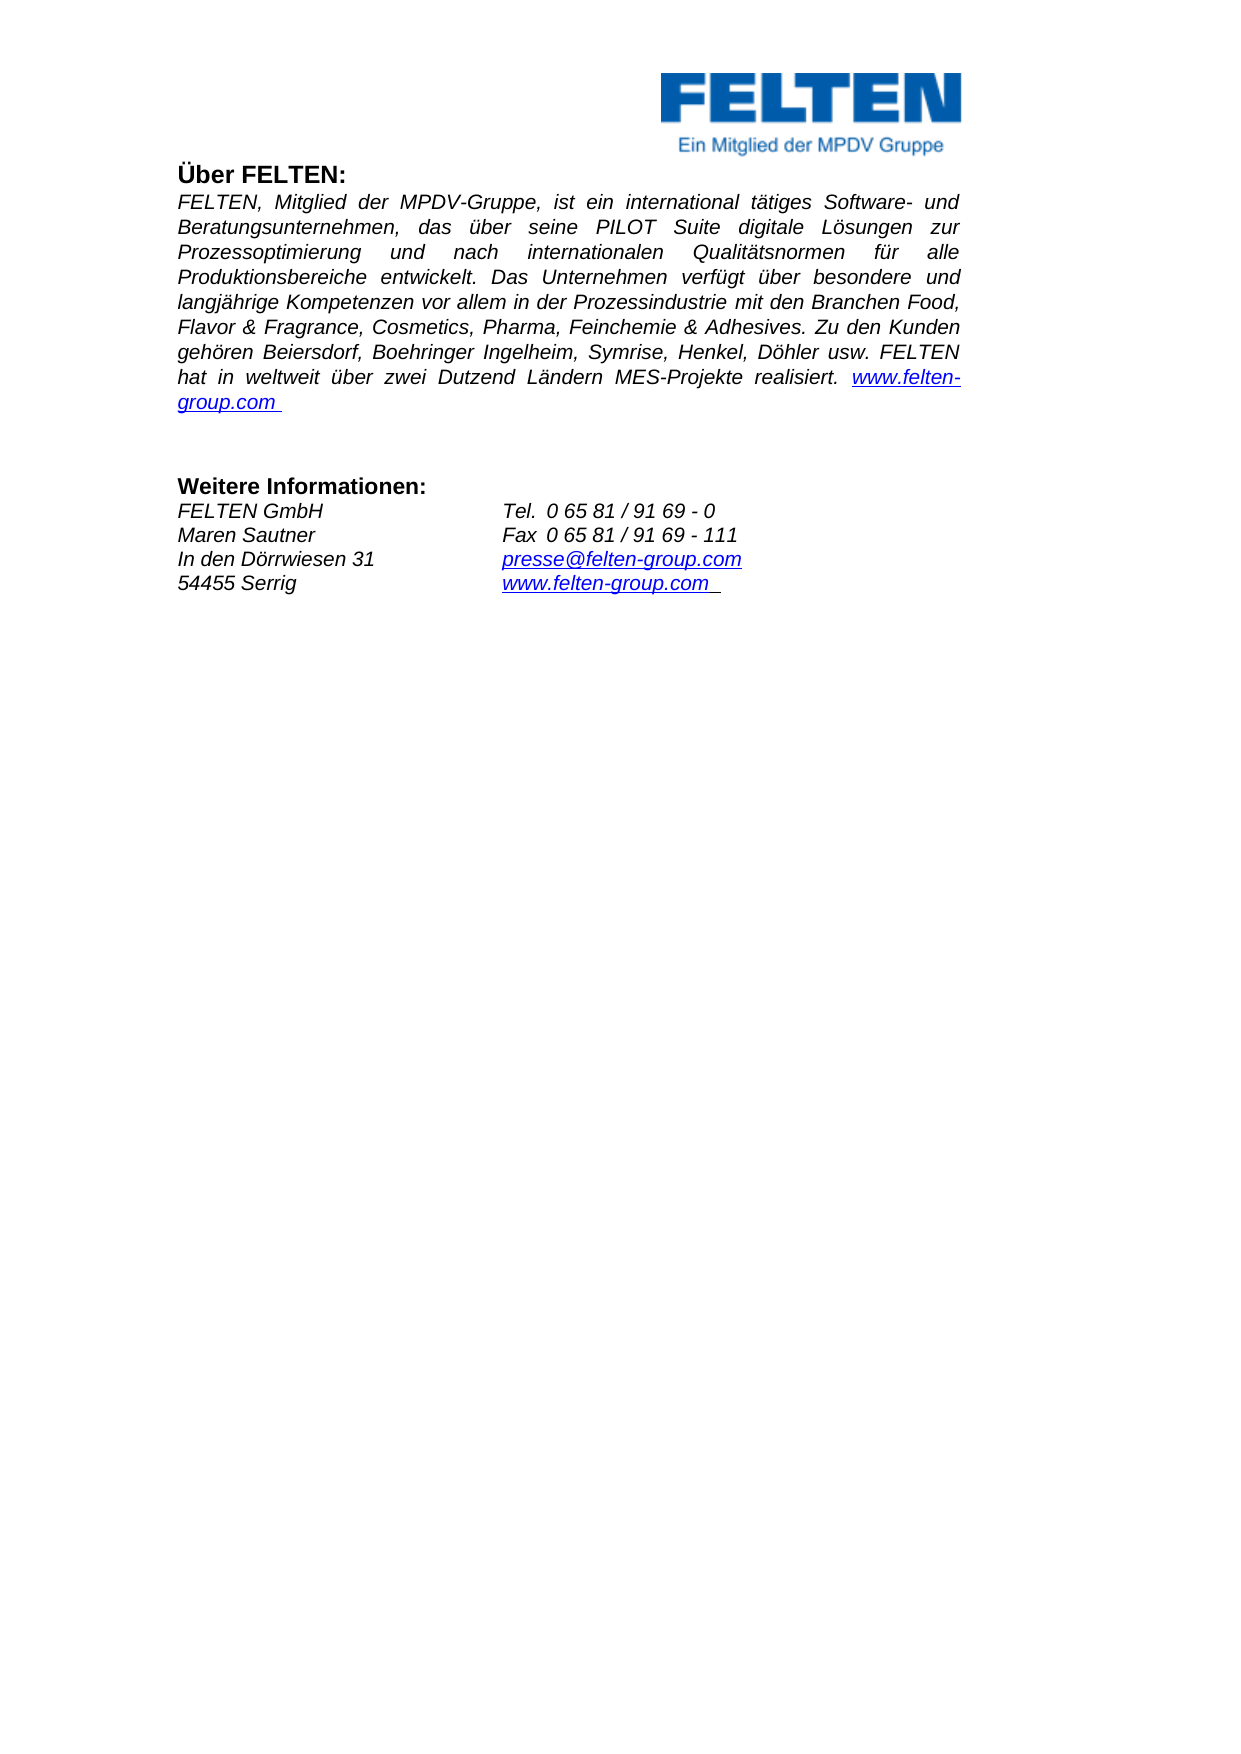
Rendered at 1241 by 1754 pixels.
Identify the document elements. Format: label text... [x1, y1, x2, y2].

text FELTEN, Mitglied der MPDV-Gruppe, ist ein international tätiges Software- und Beratungsunternehmen, das über seine PILOT Suite digitale Lösungen zur Prozessoptimierung und nach internationalen Qualitätsnormen für alle Produktionsbereiche entwickelt. Das Unternehmen verfügt über besondere und langjährige Kompetenzen vor allem in der Prozessindustrie mit den Branchen Food, Flavor & Fragrance, Cosmetics, Pharma, Feinchemie & Adhesives. Zu den Kunden gehören Beiersdorf, Boehringer Ingelheim, Symrise, Henkel, Döhler usw. FELTEN hat in weltweit über zwei Dutzend Ländern MES-Projekte realisiert. www.felten-group.com [177, 188, 963, 413]
text In den Dörrwiesen 31 presse@felten-group.com [177, 547, 963, 571]
text Über FELTEN: [177, 160, 963, 188]
text Maren Sautner Fax 0 65 81 / 91 69 - 111 [177, 523, 963, 547]
text 54455 Serrig www.felten-group.com [177, 571, 963, 595]
text FELTEN GmbH Tel. 0 65 81 / 91 69 - 0 [177, 499, 963, 523]
text Weitere Informationen: [177, 463, 963, 499]
picture [661, 73, 963, 160]
